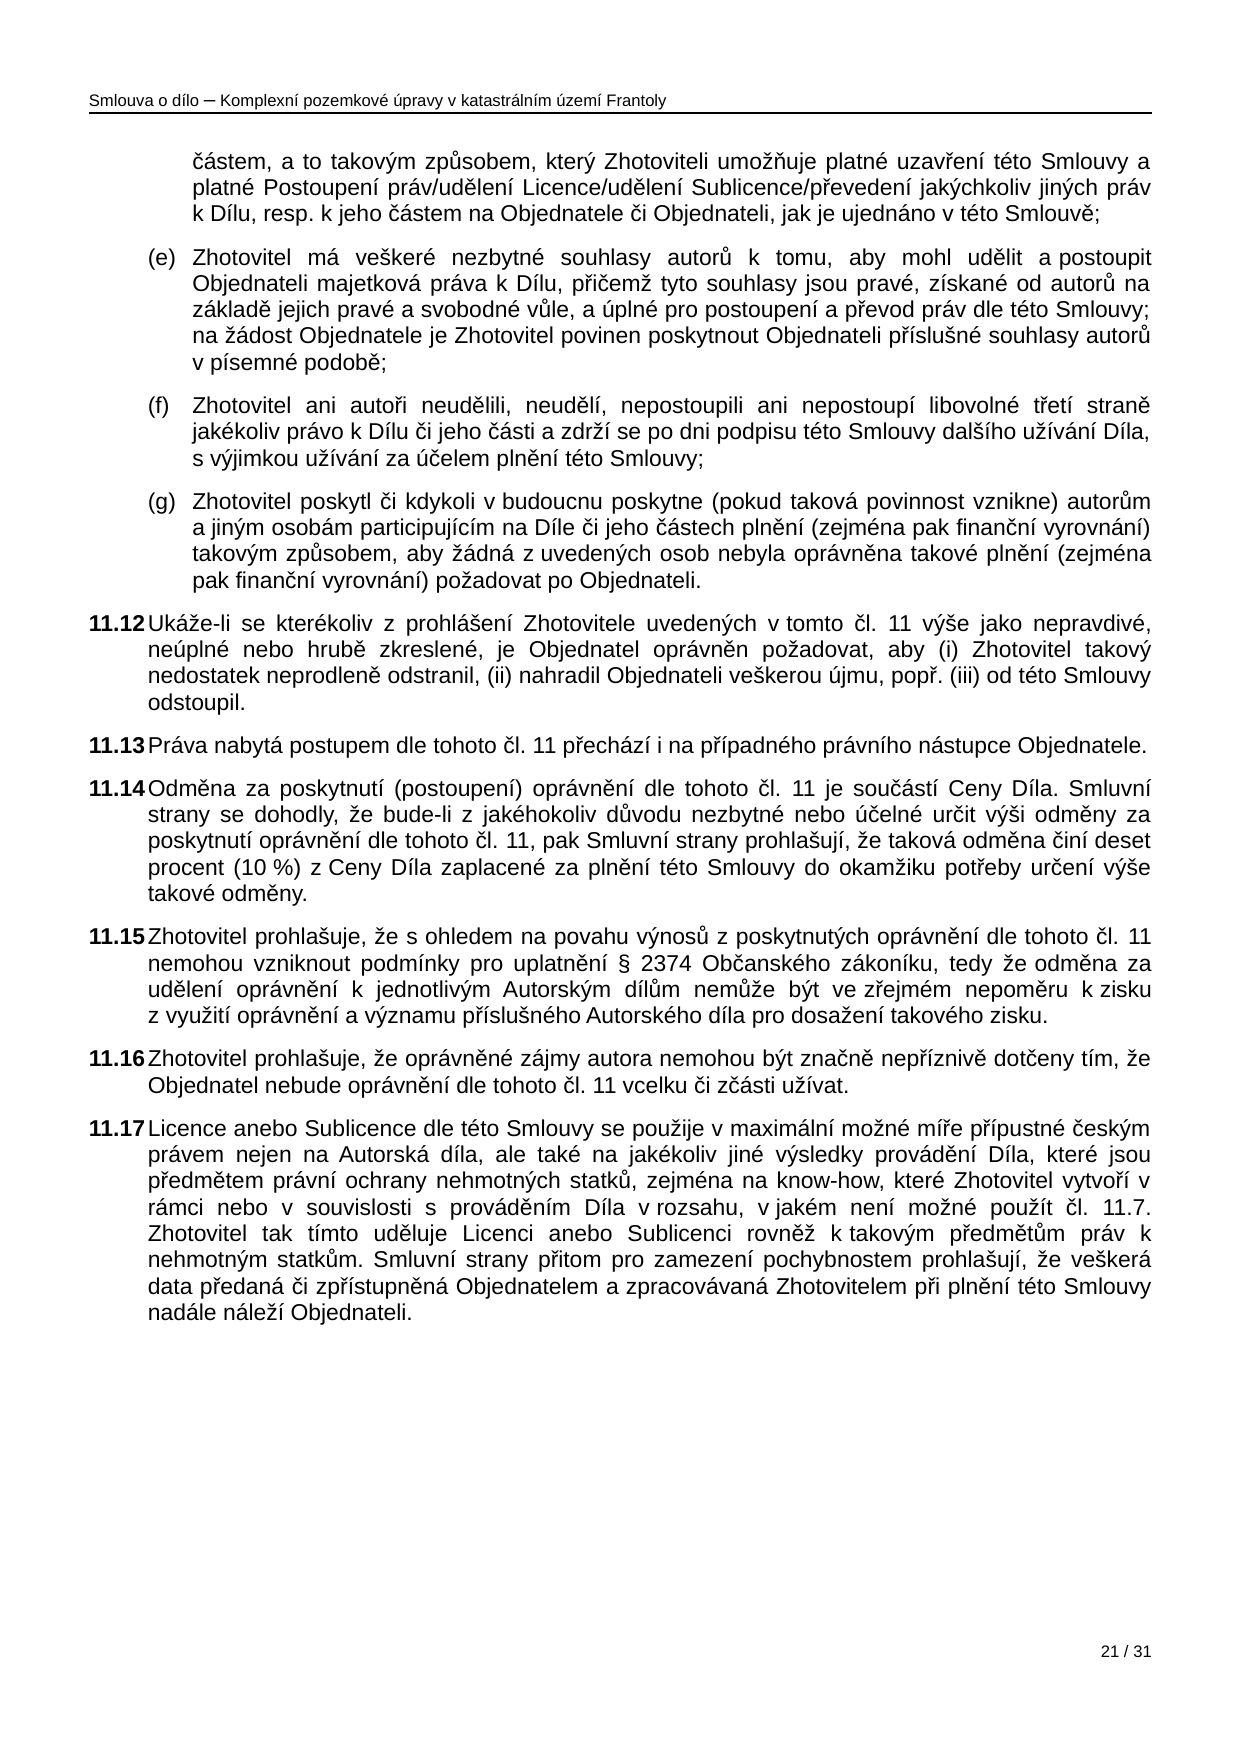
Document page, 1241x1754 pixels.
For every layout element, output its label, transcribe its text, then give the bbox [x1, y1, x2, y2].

text Odměna za poskytnutí (postoupení) oprávnění dle tohoto čl. 11 je součástí Ceny Díla. Smluvní strany se dohodly, že bude-li z jakéhokoliv důvodu nezbytné nebo účelné určit výši odměny za poskytnutí oprávnění dle tohoto čl. 11, pak Smluvní strany prohlašují, že taková odměna činí deset procent (10 %) z Ceny Díla zaplacené za plnění této Smlouvy do okamžiku potřeby určení výše takové odměny. [89, 775, 1152, 907]
text Ukáže-li se kterékoliv z prohlášení Zhotovitele uvedených v tomto čl. 11 výše jako nepravdivé, neúplné nebo hrubě zkreslené, je Objednatel oprávněn požadovat, aby (i) Zhotovitel takový nedostatek neprodleně odstranil, (ii) nahradil Objednateli veškerou újmu, popř. (iii) od této Smlouvy odstoupil. [89, 610, 1152, 715]
text Zhotovitel prohlašuje, že s ohledem na povahu výnosů z poskytnutých oprávnění dle tohoto čl. 11 nemohou vzniknout podmínky pro uplatnění § 2374 Občanského zákoníku, tedy že odměna za udělení oprávnění k jednotlivým Autorským dílům nemůže být ve zřejmém nepoměru k zisku z využití oprávnění a významu příslušného Autorského díla pro dosažení takového zisku. [89, 923, 1152, 1029]
text Zhotovitel má veškeré nezbytné souhlasy autorů k tomu, aby mohl udělit a postoupit Objednateli majetková práva k Dílu, přičemž tyto souhlasy jsou pravé, získané od autorů na základě jejich pravé a svobodné vůle, a úplné pro postoupení a převod práv dle této Smlouvy; na žádost Objednatele je Zhotovitel povinen poskytnout Objednateli příslušné souhlasy autorů v písemné podobě; [148, 243, 1152, 375]
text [148, 148, 1152, 227]
text Zhotovitel ani autoři neudělili, neudělí, nepostoupili ani nepostoupí libovolné třetí straně jakékoliv právo k Dílu či jeho části a zdrží se po dni podpisu této Smlouvy dalšího užívání Díla, s výjimkou užívání za účelem plnění této Smlouvy; [148, 392, 1152, 471]
text Zhotovitel prohlašuje, že oprávněné zájmy autora nemohou být značně nepříznivě dotčeny tím, že Objednatel nebude oprávnění dle tohoto čl. 11 vcelku či zčásti užívat. [89, 1045, 1152, 1098]
text Práva nabytá postupem dle tohoto čl. 11 přechází i na případného právního nástupce Objednatele. [89, 732, 1152, 758]
text Zhotovitel poskytl či kdykoli v budoucnu poskytne (pokud taková povinnost vznikne) autorům a jiným osobám participujícím na Díle či jeho částech plnění (zejména pak finanční vyrovnání) takovým způsobem, aby žádná z uvedených osob nebyla oprávněna takové plnění (zejména pak finanční vyrovnání) požadovat po Objednateli. [148, 488, 1152, 593]
text Licence anebo Sublicence dle této Smlouvy se použije v maximální možné míře přípustné českým právem nejen na Autorská díla, ale také na jakékoliv jiné výsledky provádění Díla, které jsou předmětem právní ochrany nehmotných statků, zejména na know-how, které Zhotovitel vytvoří v rámci nebo v souvislosti s prováděním Díla v rozsahu, v jakém není možné použít čl. 11.7. Zhotovitel tak tímto uděluje Licenci anebo Sublicenci rovněž k takovým předmětům práv k nehmotným statkům. Smluvní strany přitom pro zamezení pochybnostem prohlašují, že veškerá data předaná či zpřístupněná Objednatelem a zpracovávaná Zhotovitelem při plnění této Smlouvy nadále náleží Objednateli. [89, 1115, 1152, 1326]
